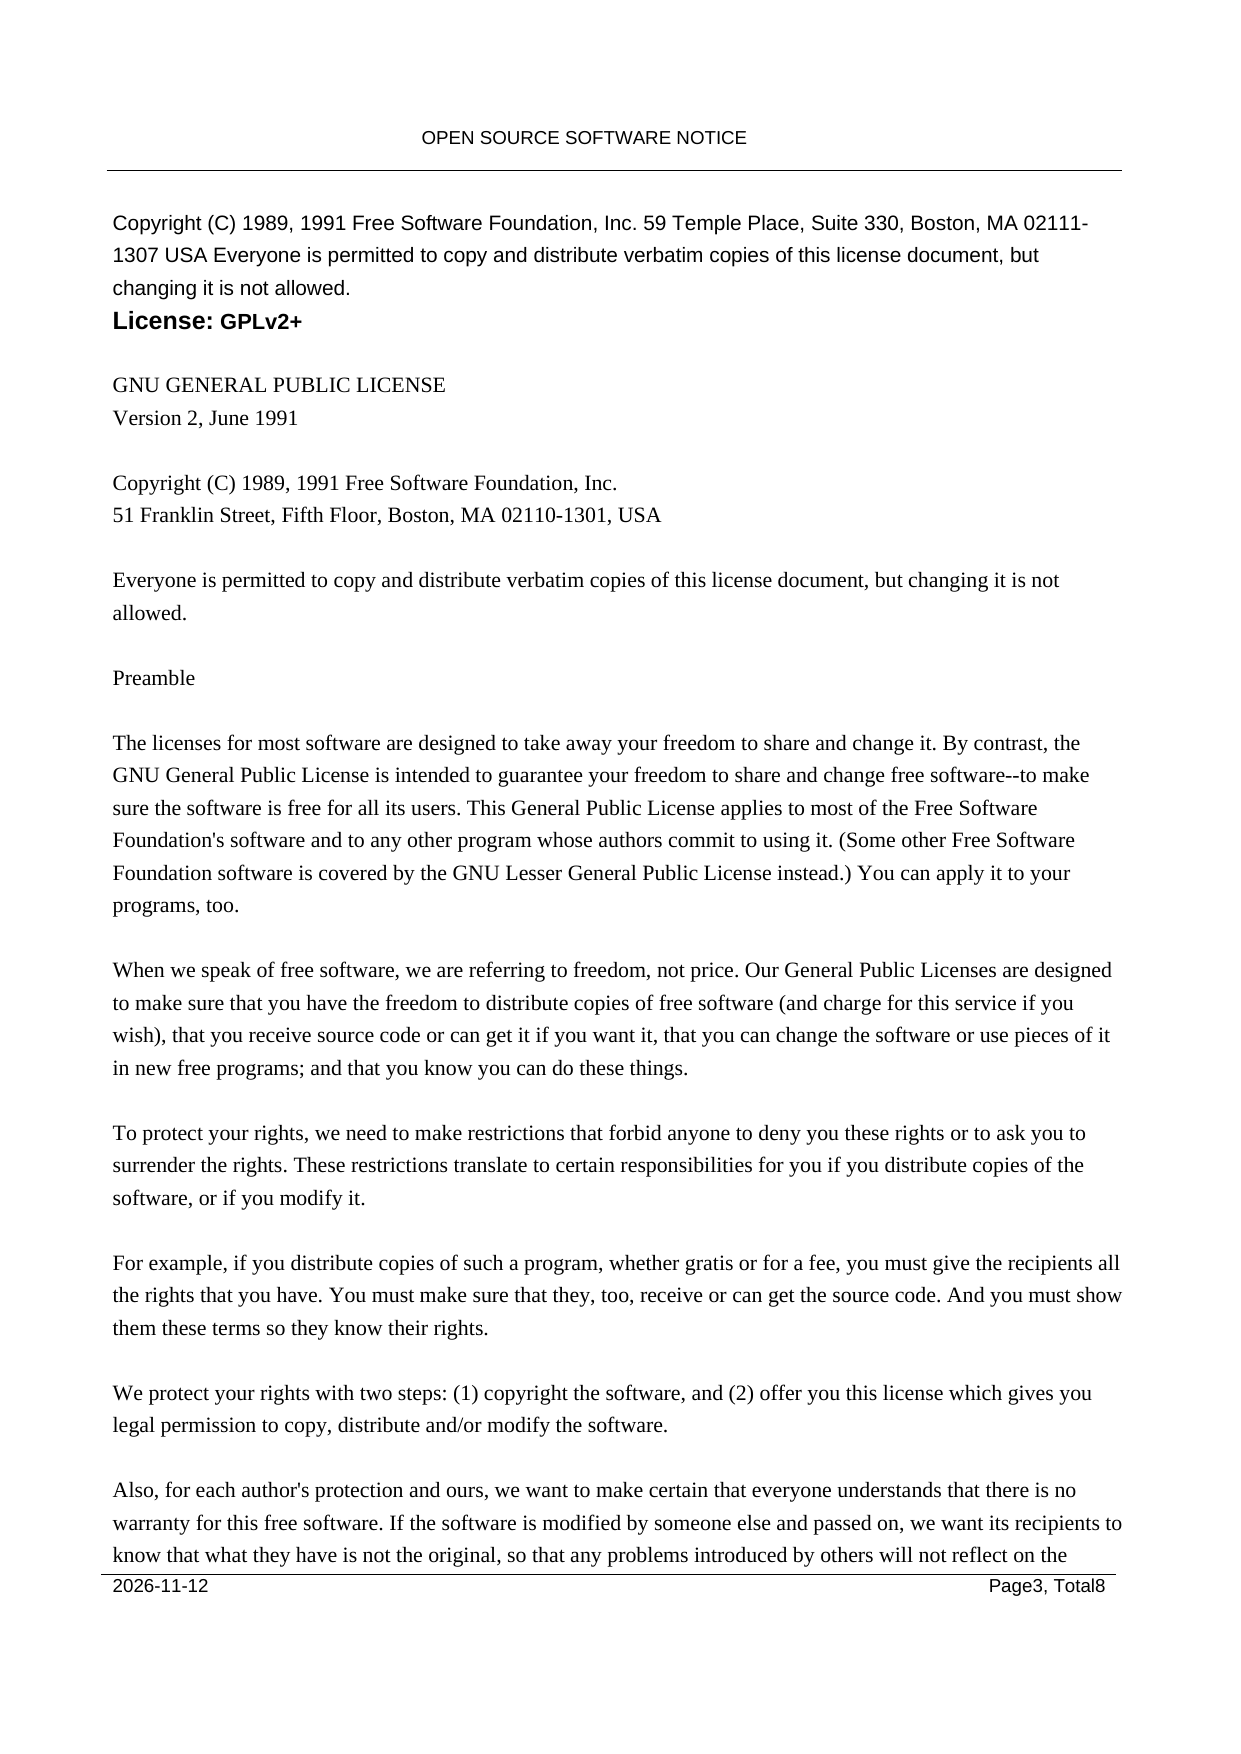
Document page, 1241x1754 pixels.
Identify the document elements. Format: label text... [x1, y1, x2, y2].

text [112, 304, 1128, 1571]
text Copyright (C) 1989, 1991 Free Software Foundation, Inc. 59 Temple Place, Suite 330, Boston, MA 02111-1307 USA Everyone is permitted to copy and distribute verbatim copies of this license document, but changing it is not allowed. [112, 206, 1128, 304]
